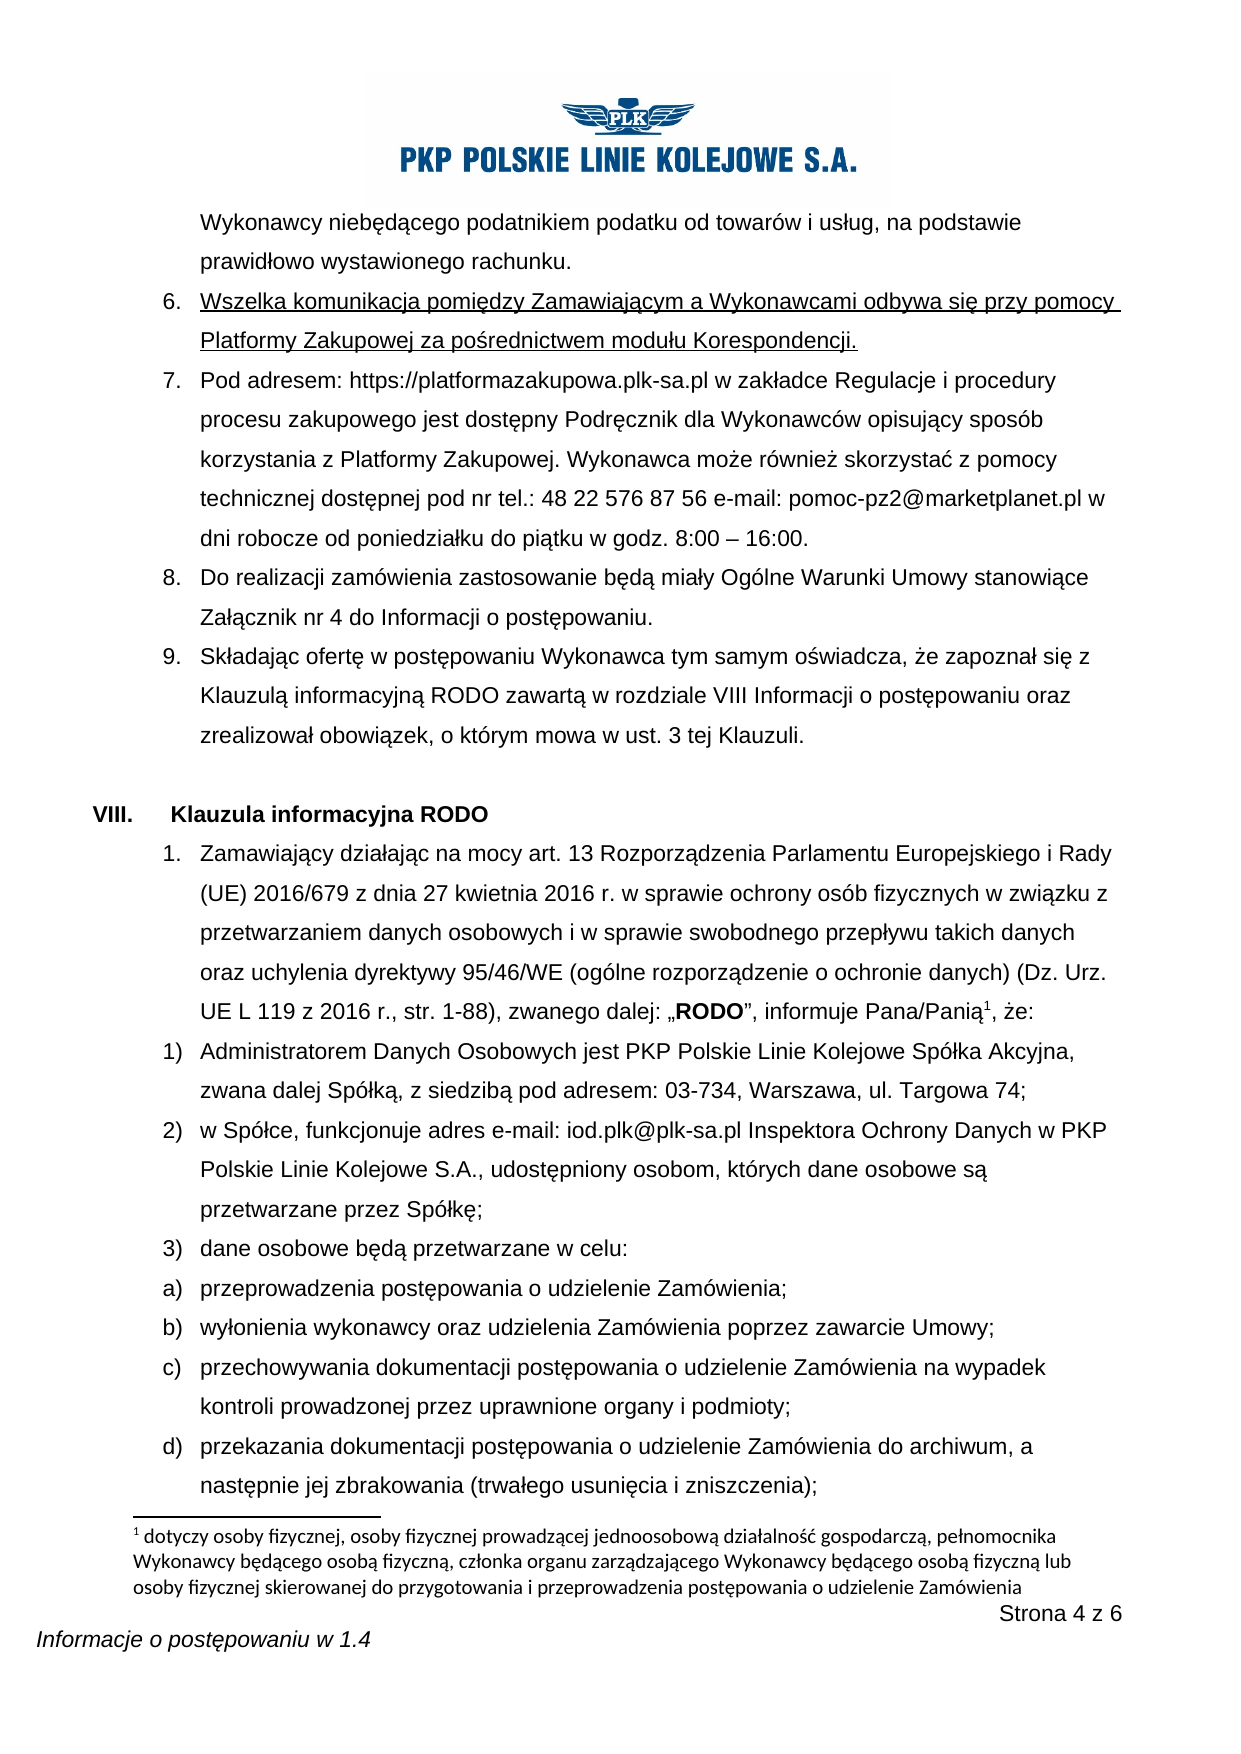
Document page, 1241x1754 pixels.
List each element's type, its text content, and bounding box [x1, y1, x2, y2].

list przeprowadzenia postępowania o udzielenie Zamówienia; [162, 1275, 1122, 1301]
list przechowywania dokumentacji postępowania o udzielenie Zamówienia na wypadek kontroli prowadzonej przez uprawnione organy i podmioty; [162, 1354, 1122, 1419]
picture [365, 73, 891, 209]
list Administratorem Danych Osobowych jest PKP Polskie Linie Kolejowe Spółka Akcyjna, zwana dalej Spółką, z siedzibą pod adresem: 03-734, Warszawa, ul. Targowa 74; [162, 1038, 1122, 1104]
list Do realizacji zamówienia zastosowanie będą miały Ogólne Warunki Umowy stanowiące Załącznik nr 4 do Informacji o postępowaniu. [162, 564, 1122, 630]
list Składając ofertę w postępowaniu Wykonawca tym samym oświadcza, że zapoznał się z Klauzulą informacyjną RODO zawartą w rozdziale VIII Informacji o postępowaniu oraz zrealizował obowiązek, o którym mowa w ust. 3 tej Klauzuli. [162, 643, 1122, 748]
list przekazania dokumentacji postępowania o udzielenie Zamówienia do archiwum, a następnie jej zbrakowania (trwałego usunięcia i zniszczenia); [162, 1433, 1122, 1498]
list Pod adresem: https://platformazakupowa.plk-sa.pl w zakładce Regulacje i procedury procesu zakupowego jest dostępny Podręcznik dla Wykonawców opisujący sposób korzystania z Platformy Zakupowej. Wykonawca może również skorzystać z pomocy technicznej dostępnej pod nr tel.: 48 22 576 87 56 e-mail: pomoc-pz2@marketplanet.pl w dni robocze od poniedziałku do piątku w godz. 8:00 – 16:00. [162, 367, 1122, 551]
list dane osobowe będą przetwarzane w celu: [162, 1235, 1122, 1262]
list Wszelka komunikacja pomiędzy Zamawiającym a Wykonawcami odbywa się przy pomocy Platformy Zakupowej za pośrednictwem modułu Korespondencji. [162, 288, 1122, 353]
list Zamawiający działając na mocy art. 13 Rozporządzenia Parlamentu Europejskiego i Rady (UE) 2016/679 z dnia 27 kwietnia 2016 r. w sprawie ochrony osób fizycznych w związku z przetwarzaniem danych osobowych i w sprawie swobodnego przepływu takich danych oraz uchylenia dyrektywy 95/46/WE (ogólne rozporządzenie o ochronie danych) (Dz. Urz. UE L 119 z 2016 r., str. 1-88), zwanego dalej: „RODO”, informuje Pana/Panią, że: [162, 840, 1122, 1025]
list wyłonienia wykonawcy oraz udzielenia Zamówienia poprzez zawarcie Umowy; [162, 1314, 1122, 1341]
list w Spółce, funkcjonuje adres e-mail: iod.plk@plk-sa.pl Inspektora Ochrony Danych w PKP Polskie Linie Kolejowe S.A., udostępniony osobom, których dane osobowe są przetwarzane przez Spółkę; [162, 1117, 1122, 1222]
list Klauzula informacyjna RODO [133, 801, 1122, 827]
